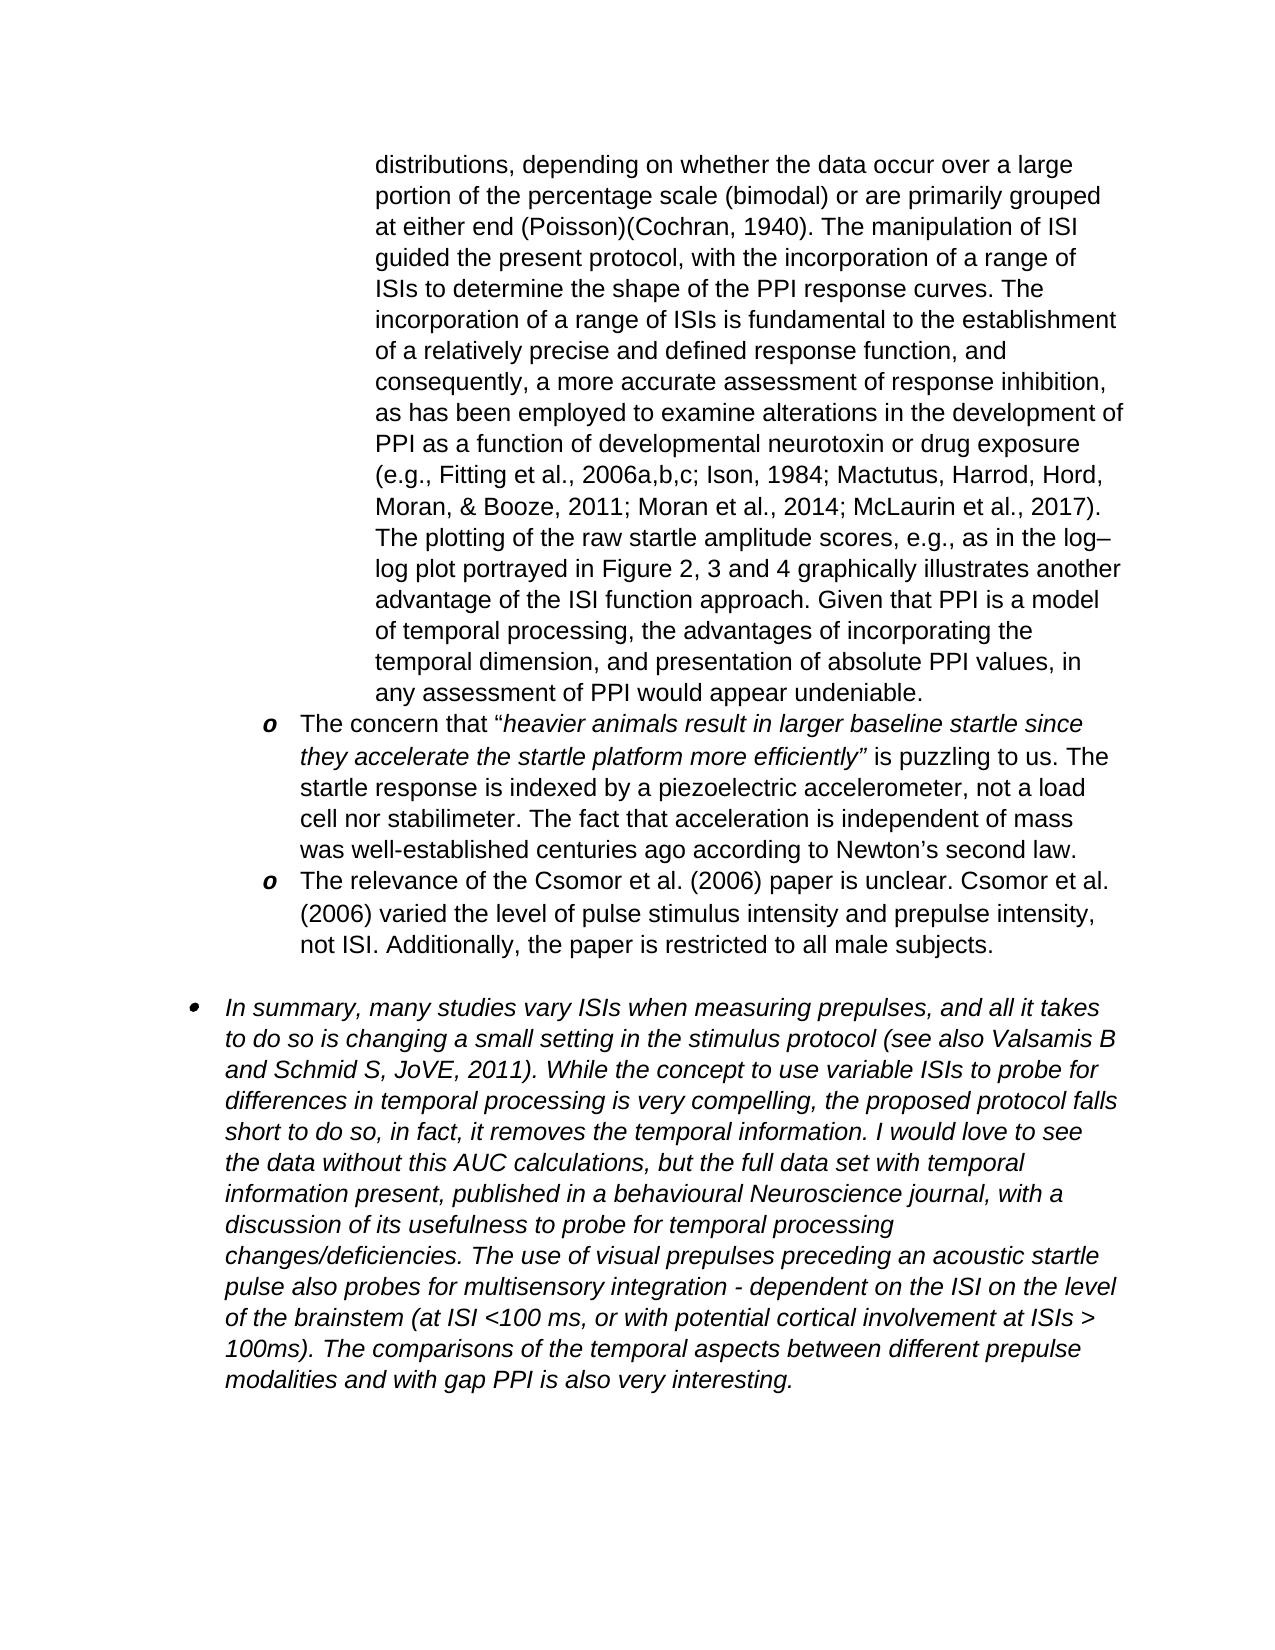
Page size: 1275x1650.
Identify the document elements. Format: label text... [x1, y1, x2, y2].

list The relevance of the Csomor et al. (2006) paper is unclear. Csomor et al. (2006) varied the level of pulse stimulus intensity and prepulse intensity, not ISI. Additionally, the paper is restricted to all male subjects. [262, 866, 1125, 959]
list The concern that “heavier animals result in larger baseline startle since they accelerate the startle platform more efficiently” is puzzling to us. The startle response is indexed by a piezoelectric accelerometer, not a load cell nor stabilimeter. The fact that acceleration is independent of mass was well-established centuries ago according to Newton’s second law. [262, 709, 1125, 864]
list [337, 150, 1125, 706]
list In summary, many studies vary ISIs when measuring prepulses, and all it takes to do so is changing a small setting in the stimulus protocol (see also Valsamis B and Schmid S, JoVE, 2011). While the concept to use variable ISIs to probe for differences in temporal processing is very compelling, the proposed protocol falls short to do so, in fact, it removes the temporal information. I would love to see the data without this AUC calculations, but the full data set with temporal information present, published in a behavioural Neuroscience journal, with a discussion of its usefulness to probe for temporal processing changes/deficiencies. The use of visual prepulses preceding an acoustic startle pulse also probes for multisensory integration - dependent on the ISI on the level of the brainstem (at ISI <100 ms, or with potential cortical involvement at ISIs > 100ms). The comparisons of the temporal aspects between different prepulse modalities and with gap PPI is also very interesting. [187, 992, 1125, 1394]
